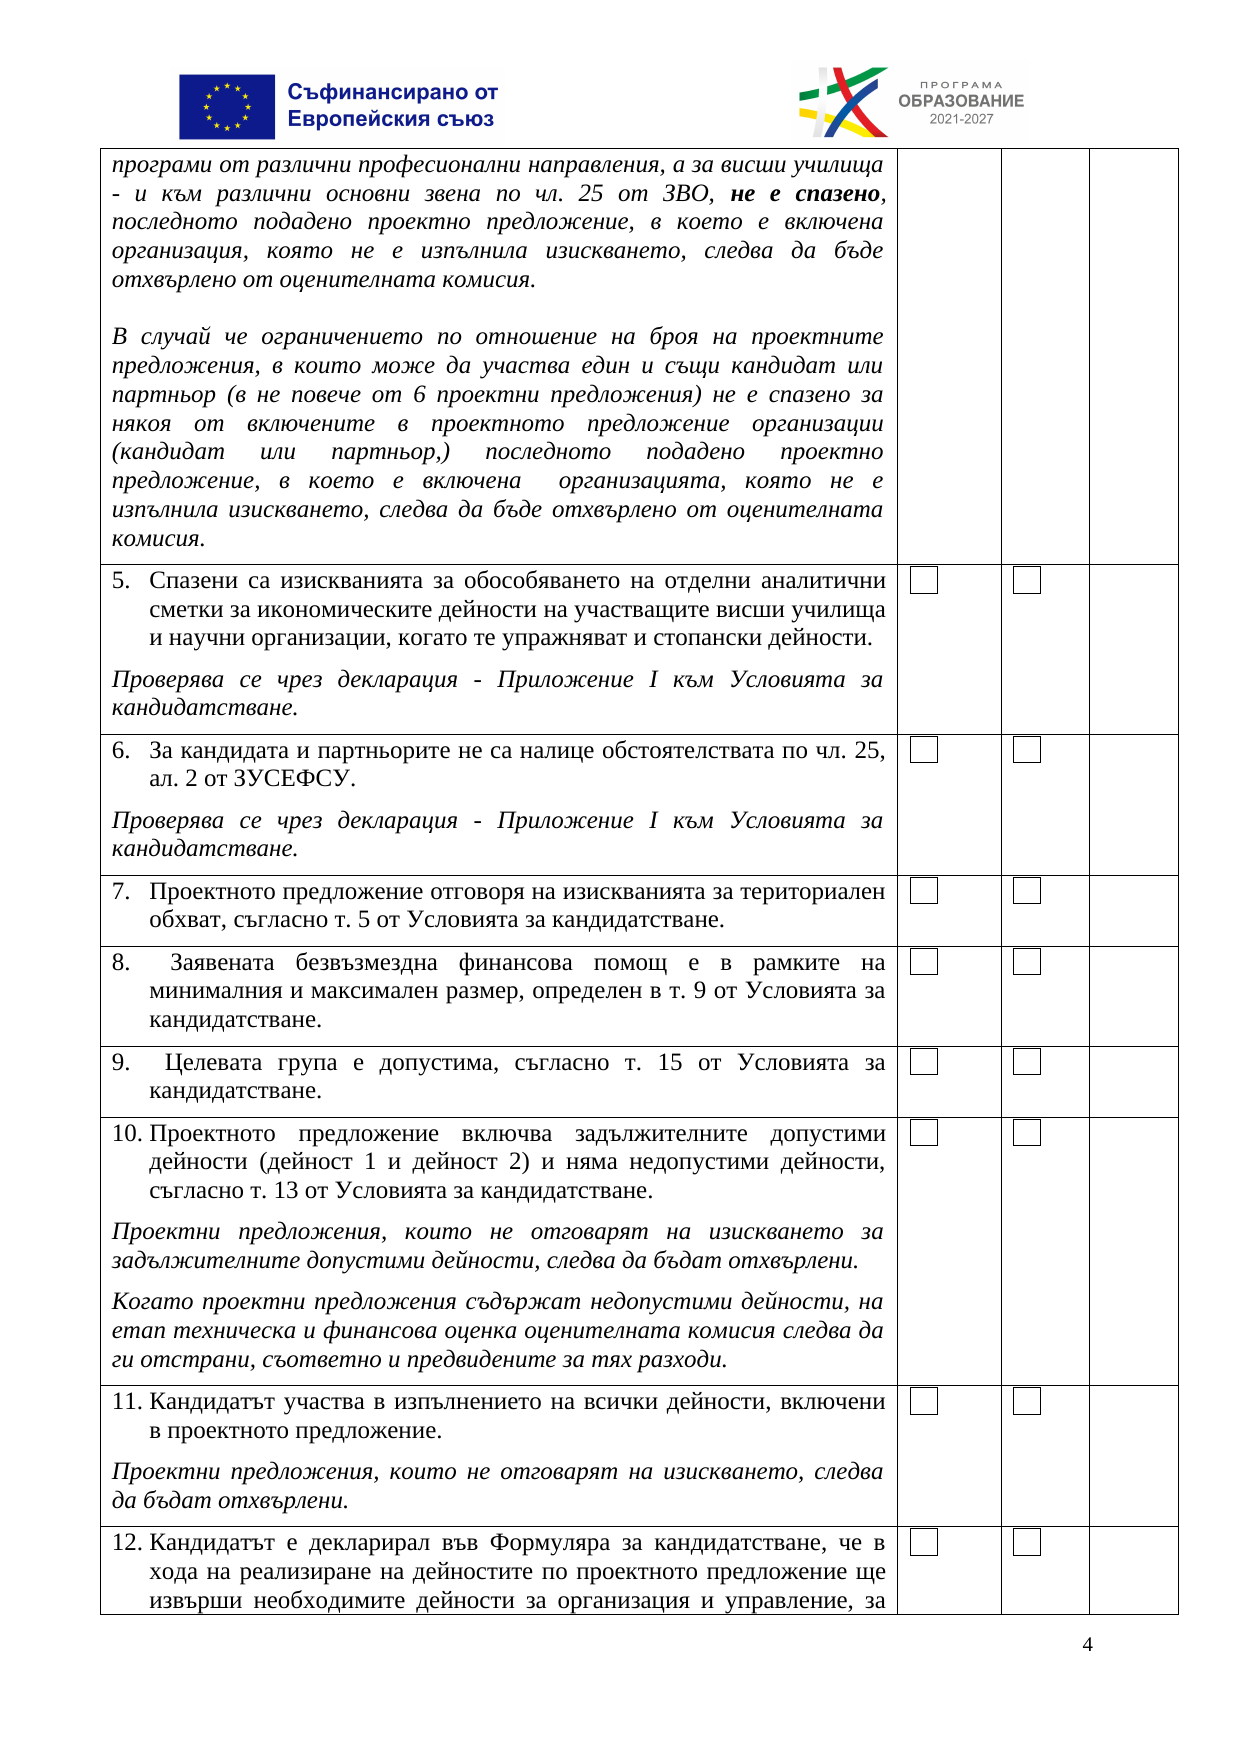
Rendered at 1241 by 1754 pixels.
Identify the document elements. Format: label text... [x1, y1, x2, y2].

table_cell Кандидатът участва в изпълнението на всички дейности, включени в проектното предложение. Проектни предложения, които не отговарят на изискването, следва да бъдат отхвърлени. [101, 1386, 897, 1526]
table_cell [1090, 565, 1178, 734]
table_cell [1090, 947, 1178, 1046]
table_cell [1002, 149, 1089, 564]
table_cell Заявената безвъзмездна финансова помощ е в рамките на минималния и максимален размер, определен в т. 9 от Условията за кандидатстване. [101, 947, 897, 1046]
table_cell [1090, 149, 1178, 564]
table_cell Проектното предложение включва задължителните допустими дейности (дейност 1 и дейност 2) и няма недопустими дейности, съгласно т. 13 от Условията за кандидатстване. Проектни предложения, които не отговарят на изискването за задължителните допустими дейности, следва да бъдат отхвърлени. Когато проектни предложения съдържат недопустими дейности, на етап техническа и финансова оценка оценителната комисия следва да ги отстрани, съответно и предвидените за тях разходи. [101, 1118, 897, 1385]
table_cell [898, 149, 1001, 564]
table_cell За кандидата и партньорите не са налице обстоятелствата по чл. 25, ал. 2 от ЗУСЕФСУ. Проверява се чрез декларация - Приложение I към Условията за кандидатстване. [101, 735, 897, 875]
table_cell [898, 735, 1001, 875]
table_cell [1002, 1527, 1089, 1613]
table_cell [898, 1118, 1001, 1385]
table_cell [898, 565, 1001, 734]
table_cell [1090, 876, 1178, 946]
table_cell [1090, 1527, 1178, 1613]
table_cell [1002, 1118, 1089, 1385]
table_cell [1090, 1047, 1178, 1117]
table_cell [1002, 1047, 1089, 1117]
picture [171, 66, 506, 148]
table_cell Целевата група е допустима, съгласно т. 15 от Условията за кандидатстване. [101, 1047, 897, 1117]
table_cell [1090, 735, 1178, 875]
table_cell Спазени са изискванията за обособяването на отделни аналитични сметки за икономическите дейности на участващите висши училища и научни организации, когато те упражняват и стопански дейности. Проверява се чрез декларация - Приложение I към Условията за кандидатстване. [101, 565, 897, 734]
table_cell [898, 947, 1001, 1046]
table_cell [1002, 876, 1089, 946]
table_cell [1002, 1386, 1089, 1526]
table_cell [898, 1386, 1001, 1526]
table_cell [898, 1527, 1001, 1613]
table_cell Проектното предложение отговоря на изискванията за териториален обхват, съгласно т. 5 от Условията за кандидатстване. [101, 876, 897, 946]
table_cell [1090, 1386, 1178, 1526]
table_cell [1090, 1118, 1178, 1385]
table_cell [1002, 947, 1089, 1046]
table_cell [898, 876, 1001, 946]
table_cell [1002, 565, 1089, 734]
picture [789, 60, 1031, 145]
table_cell [898, 1047, 1001, 1117]
table_cell [1002, 735, 1089, 875]
